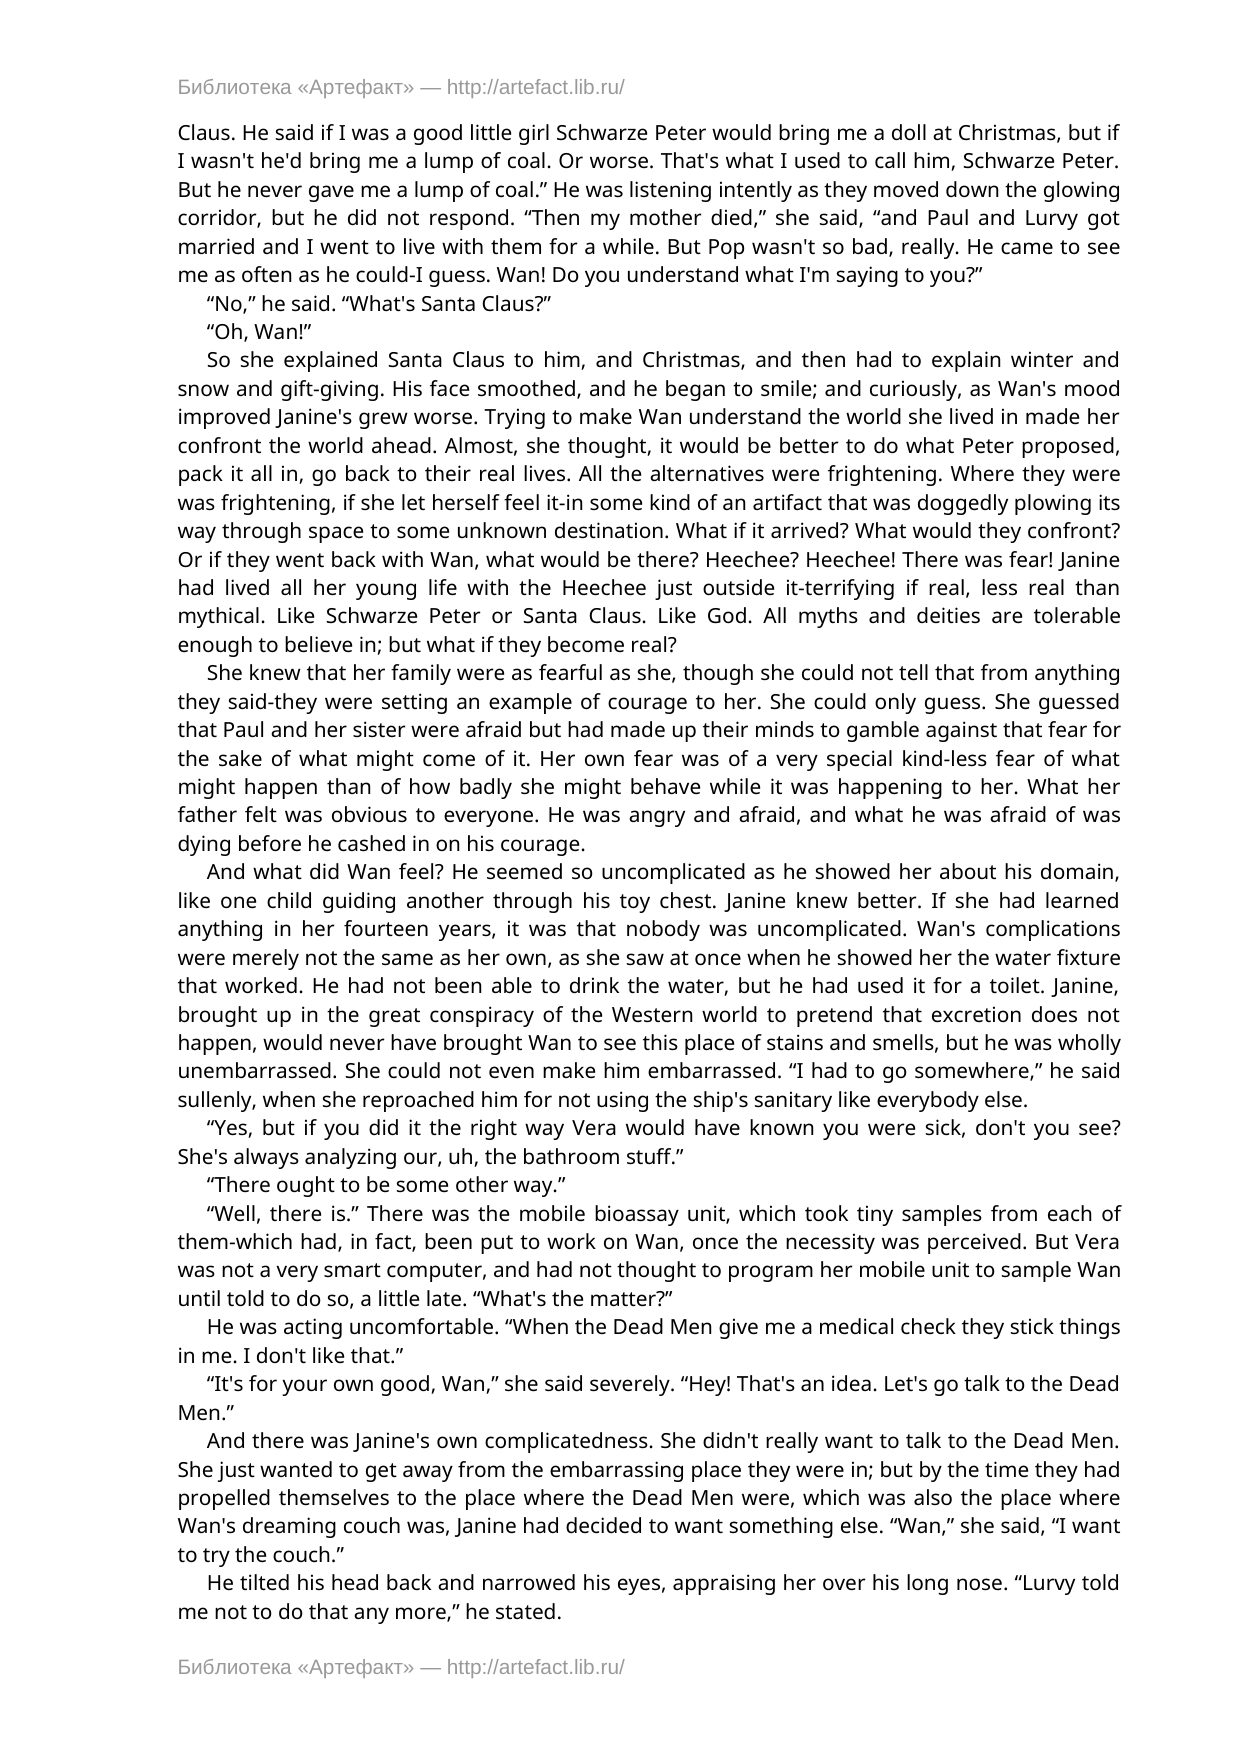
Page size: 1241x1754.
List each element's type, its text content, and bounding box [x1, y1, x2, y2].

text And there was Janine's own complicatedness. She didn't really want to talk to the Dead Men. She just wanted to get away from the embarrassing place they were in; but by the time they had propelled themselves to the place where the Dead Men were, which was also the place where Wan's dreaming couch was, Janine had decided to want something else. “Wan,” she said, “I want to try the couch.” [177, 1426, 1122, 1568]
text “Oh, Wan!” [177, 317, 1122, 346]
text “It's for your own good, Wan,” she said severely. “Hey! That's an idea. Let's go talk to the Dead Men.” [177, 1369, 1122, 1426]
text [177, 118, 1122, 289]
text He tilted his head back and narrowed his eyes, appraising her over his long nose. “Lurvy told me not to do that any more,” he stated. [177, 1568, 1122, 1625]
text “There ought to be some other way.” [177, 1170, 1122, 1199]
text “Yes, but if you did it the right way Vera would have known you were sick, don't you see? She's always analyzing our, uh, the bathroom stuff.” [177, 1113, 1122, 1170]
text She knew that her family were as fearful as she, though she could not tell that from anything they said-they were setting an example of courage to her. She could only guess. She guessed that Paul and her sister were afraid but had made up their minds to gamble against that fear for the sake of what might come of it. Her own fear was of a very special kind-less fear of what might happen than of how badly she might behave while it was happening to her. What her father felt was obvious to everyone. He was angry and afraid, and what he was afraid of was dying before he cashed in on his courage. [177, 658, 1122, 857]
text So she explained Santa Claus to him, and Christmas, and then had to explain winter and snow and gift-giving. His face smoothed, and he began to smile; and curiously, as Wan's mood improved Janine's grew worse. Trying to make Wan understand the world she lived in made her confront the world ahead. Almost, she thought, it would be better to do what Peter proposed, pack it all in, go back to their real lives. All the alternatives were frightening. Where they were was frightening, if she let herself feel it-in some kind of an artifact that was doggedly plowing its way through space to some unknown destination. What if it arrived? What would they confront? Or if they went back with Wan, what would be there? Heechee? Heechee! There was fear! Janine had lived all her young life with the Heechee just outside it-terrifying if real, less real than mythical. Like Schwarze Peter or Santa Claus. Like God. All myths and deities are tolerable enough to believe in; but what if they become real? [177, 346, 1122, 658]
text “Well, there is.” There was the mobile bioassay unit, which took tiny samples from each of them-which had, in fact, been put to work on Wan, once the necessity was perceived. But Vera was not a very smart computer, and had not thought to program her mobile unit to sample Wan until told to do so, a little late. “What's the matter?” [177, 1199, 1122, 1312]
text He was acting uncomfortable. “When the Dead Men give me a medical check they stick things in me. I don't like that.” [177, 1312, 1122, 1369]
text And what did Wan feel? He seemed so uncomplicated as he showed her about his domain, like one child guiding another through his toy chest. Janine knew better. If she had learned anything in her fourteen years, it was that nobody was uncomplicated. Wan's complications were merely not the same as her own, as she saw at once when he showed her the water fixture that worked. He had not been able to drink the water, but he had used it for a toilet. Janine, brought up in the great conspiracy of the Western world to pretend that excretion does not happen, would never have brought Wan to see this place of stains and smells, but he was wholly unembarrassed. She could not even make him embarrassed. “I had to go somewhere,” he said sullenly, when she reproached him for not using the ship's sanitary like everybody else. [177, 857, 1122, 1113]
text “No,” he said. “What's Santa Claus?” [177, 289, 1122, 317]
